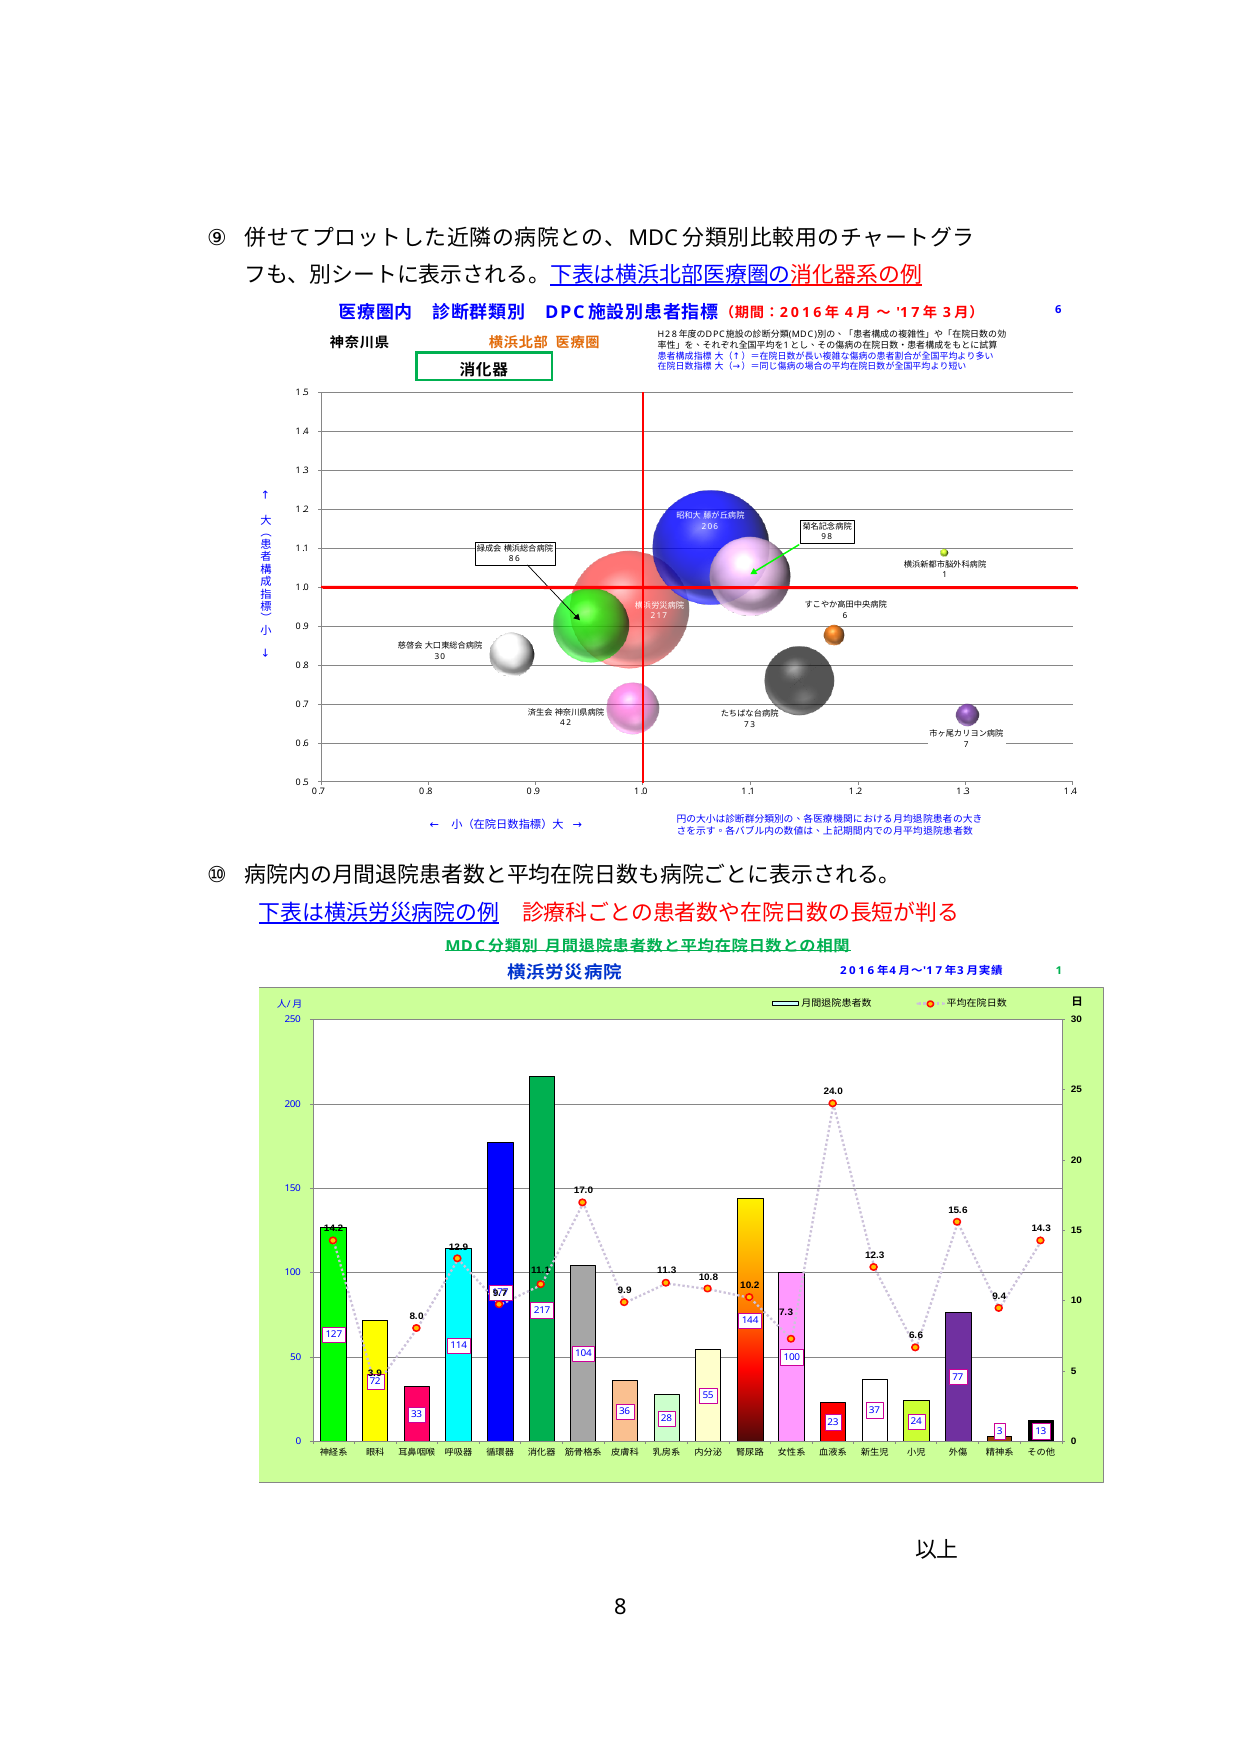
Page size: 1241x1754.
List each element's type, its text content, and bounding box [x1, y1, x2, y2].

text 以上 [258, 1529, 976, 1567]
list 併せてプロットした近隣の病院との、MDC分類別比較用のチャートグラフも、別シートに表示される。下表は横浜北部医療圏の消化器系の例 [207, 217, 976, 292]
list 病院内の月間退院患者数と平均在院日数も病院ごとに表示される。 [207, 854, 976, 892]
text 下表は横浜労災病院の例 診療科ごとの患者数や在院日数の長短が判る [258, 892, 976, 1529]
